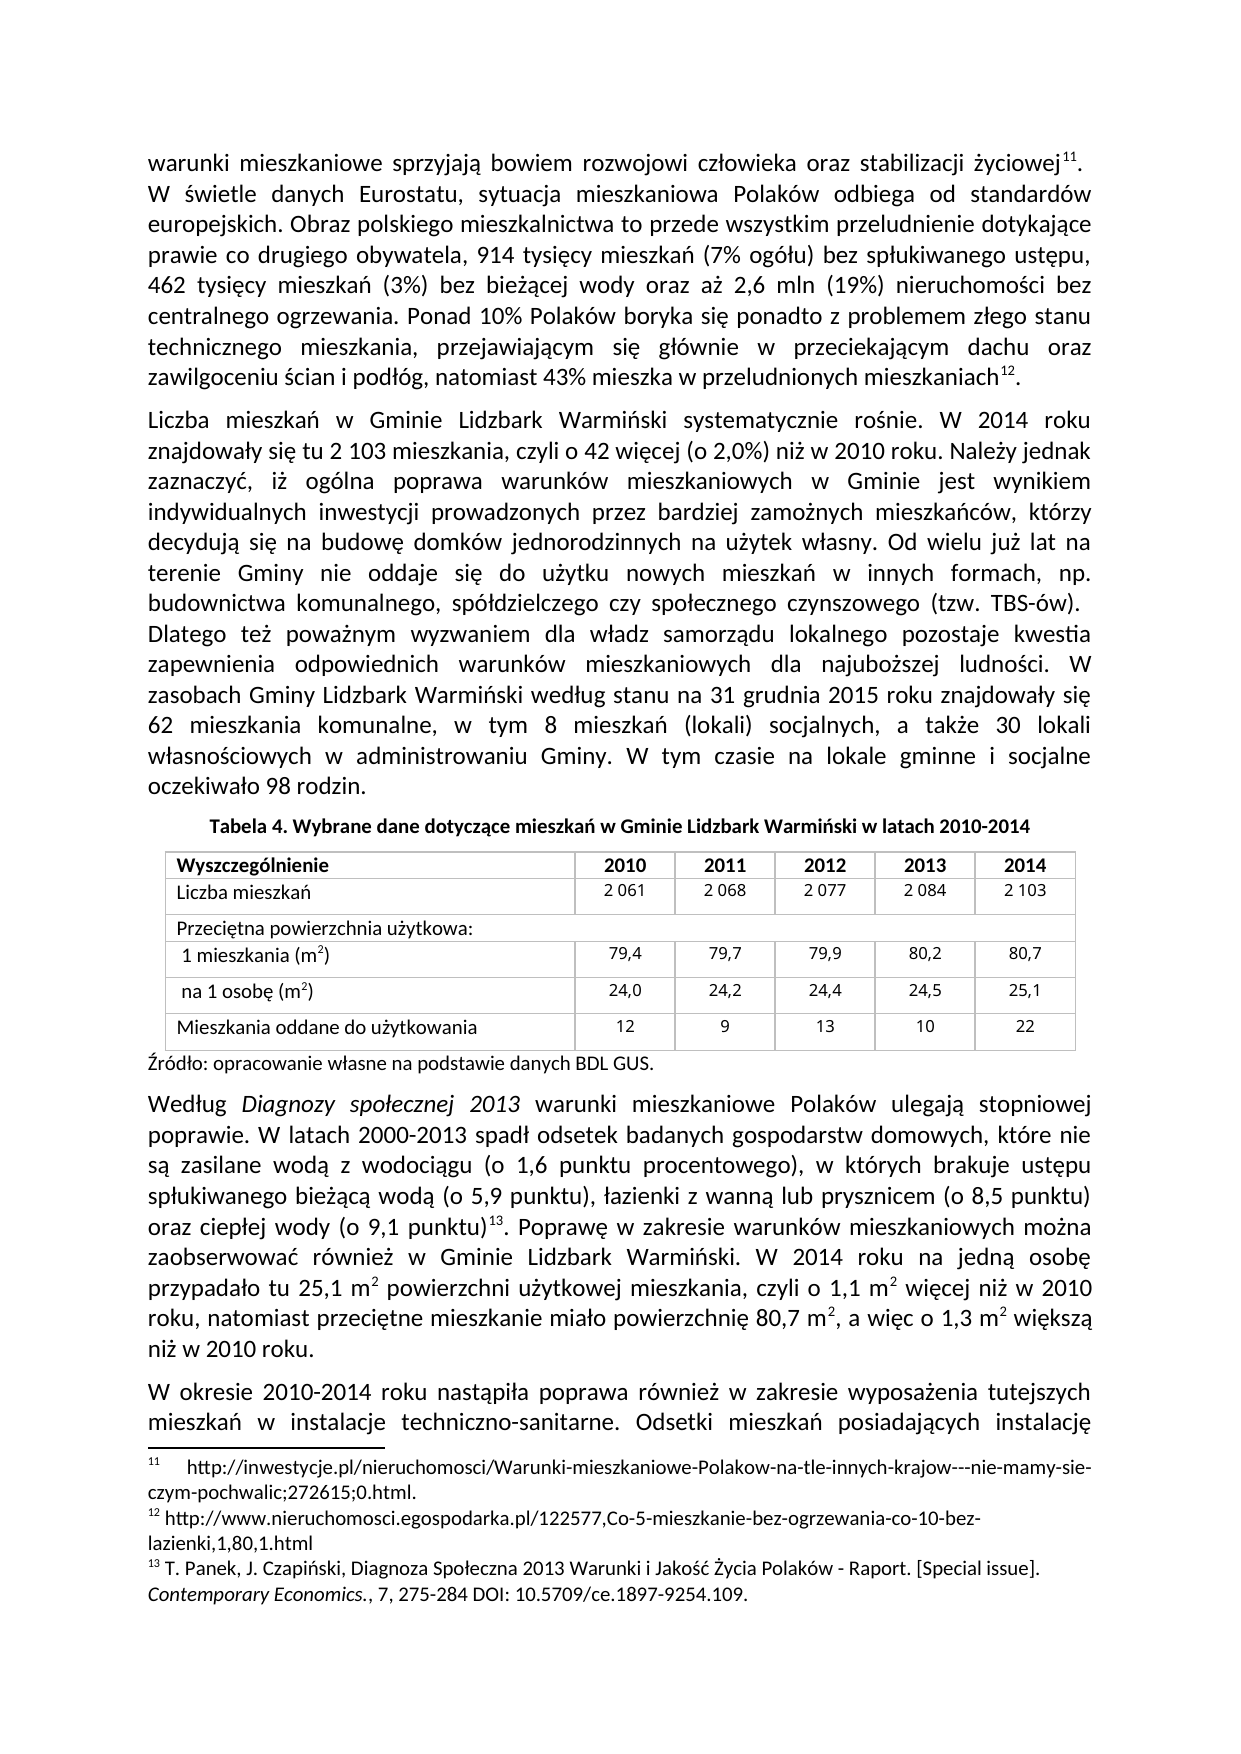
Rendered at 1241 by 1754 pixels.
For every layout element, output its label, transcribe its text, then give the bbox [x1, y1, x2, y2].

table_header 2013 [876, 853, 974, 878]
table_cell 12 [576, 1014, 674, 1049]
table_cell 22 [976, 1014, 1075, 1049]
table_cell 2 061 [576, 879, 674, 914]
table_cell 79,7 [676, 942, 774, 977]
text Według Diagnozy społecznej 2013 warunki mieszkaniowe Polaków ulegają stopniowej poprawie. W latach 2000-2013 spadł odsetek badanych gospodarstw domowych, które nie są zasilane wodą z wodociągu (o 1,6 punktu procentowego), w których brakuje ustępu spłukiwanego bieżącą wodą (o 5,9 punktu), łazienki z wanną lub prysznicem (o 8,5 punktu) oraz ciepłej wody (o 9,1 punktu). Poprawę w zakresie warunków mieszkaniowych można zaobserwować również w Gminie Lidzbark Warmiński. W 2014 roku na jedną osobę przypadało tu 25,1 m2 powierzchni użytkowej mieszkania, czyli o 1,1 m2 więcej niż w 2010 roku, natomiast przeciętne mieszkanie miało powierzchnię 80,7 m2, a więc o 1,3 m2 większą niż w 2010 roku. [148, 1088, 1093, 1363]
text Źródło: opracowanie własne na podstawie danych BDL GUS. [148, 1051, 1093, 1076]
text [148, 1376, 1093, 1437]
table_cell 24,2 [676, 978, 774, 1013]
table_cell 10 [876, 1014, 974, 1049]
table_cell 25,1 [976, 978, 1075, 1013]
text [148, 148, 1093, 392]
table_cell na 1 osobę (m2) [166, 978, 574, 1013]
text Tabela 4. Wybrane dane dotyczące mieszkań w Gminie Lidzbark Warmiński w latach 2010-2014 [148, 813, 1093, 839]
table_cell 24,0 [576, 978, 674, 1013]
table_cell 24,4 [776, 978, 874, 1013]
table_header 2014 [976, 853, 1075, 878]
table_cell 13 [776, 1014, 874, 1049]
table_cell 2 068 [676, 879, 774, 914]
text Liczba mieszkań w Gminie Lidzbark Warmiński systematycznie rośnie. W 2014 roku znajdowały się tu 2 103 mieszkania, czyli o 42 więcej (o 2,0%) niż w 2010 roku. Należy jednak zaznaczyć, iż ogólna poprawa warunków mieszkaniowych w Gminie jest wynikiem indywidualnych inwestycji prowadzonych przez bardziej zamożnych mieszkańców, którzy decydują się na budowę domków jednorodzinnych na użytek własny. Od wielu już lat na terenie Gminy nie oddaje się do użytku nowych mieszkań w innych formach, np. budownictwa komunalnego, spółdzielczego czy społecznego czynszowego (tzw. TBS-ów). Dlatego też poważnym wyzwaniem dla władz samorządu lokalnego pozostaje kwestia zapewnienia odpowiednich warunków mieszkaniowych dla najuboższej ludności. W zasobach Gminy Lidzbark Warmiński według stanu na 31 grudnia 2015 roku znajdowały się 62 mieszkania komunalne, w tym 8 mieszkań (lokali) socjalnych, a także 30 lokali własnościowych w administrowaniu Gminy. W tym czasie na lokale gminne i socjalne oczekiwało 98 rodzin. [148, 404, 1093, 801]
table_header 2012 [776, 853, 874, 878]
table_cell Liczba mieszkań [166, 879, 574, 914]
table_cell 24,5 [876, 978, 974, 1013]
table_cell Mieszkania oddane do użytkowania [166, 1014, 574, 1049]
table_header 2011 [676, 853, 774, 878]
table_cell Przeciętna powierzchnia użytkowa: [166, 915, 1075, 941]
table_cell 2 077 [776, 879, 874, 914]
table_header 2010 [576, 853, 674, 878]
table_header Wyszczególnienie [166, 853, 574, 878]
table_cell 9 [676, 1014, 774, 1049]
table_cell 79,4 [576, 942, 674, 977]
table_cell 2 103 [976, 879, 1075, 914]
table_cell 2 084 [876, 879, 974, 914]
table_cell 79,9 [776, 942, 874, 977]
table_cell 80,7 [976, 942, 1075, 977]
table_cell 80,2 [876, 942, 974, 977]
table_cell 1 mieszkania (m2) [166, 942, 574, 977]
